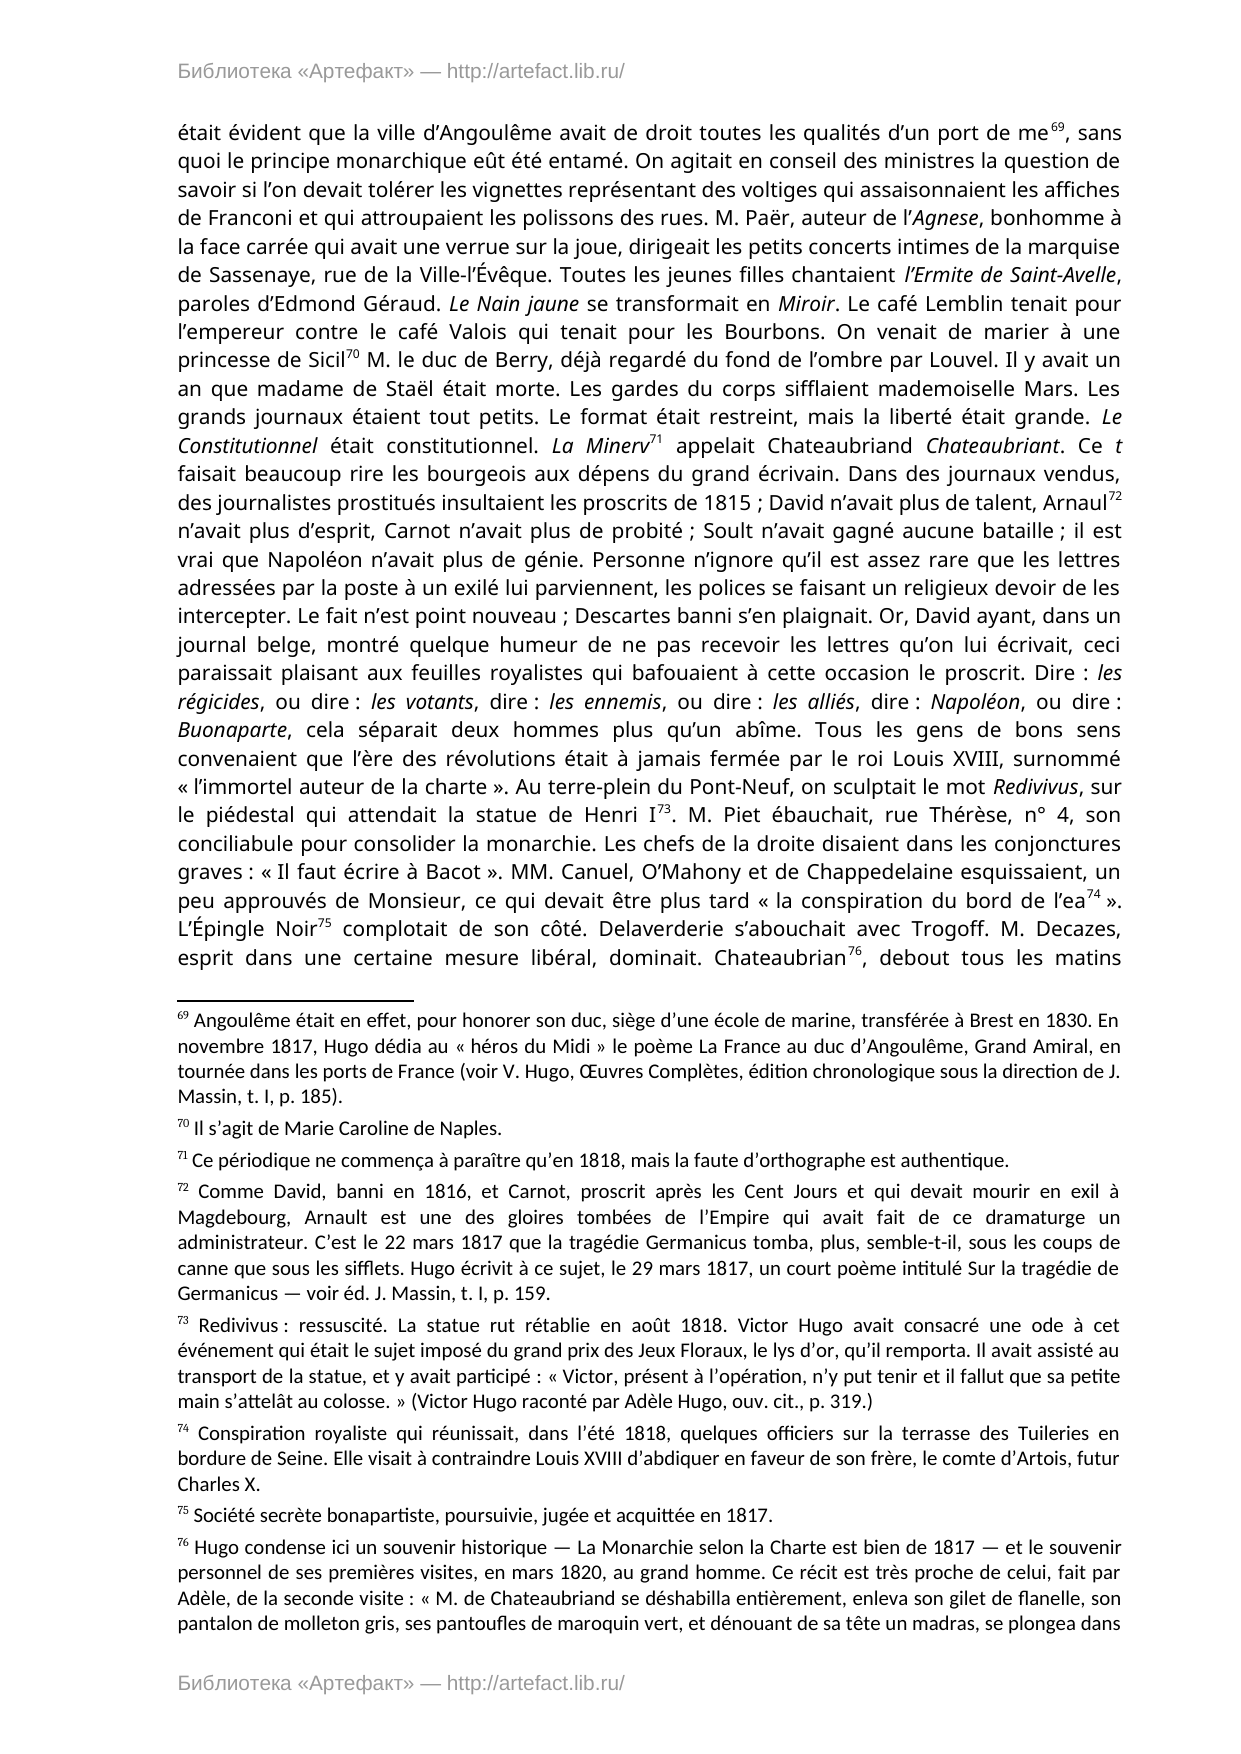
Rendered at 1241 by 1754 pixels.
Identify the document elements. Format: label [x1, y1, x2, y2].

text [177, 118, 1122, 971]
